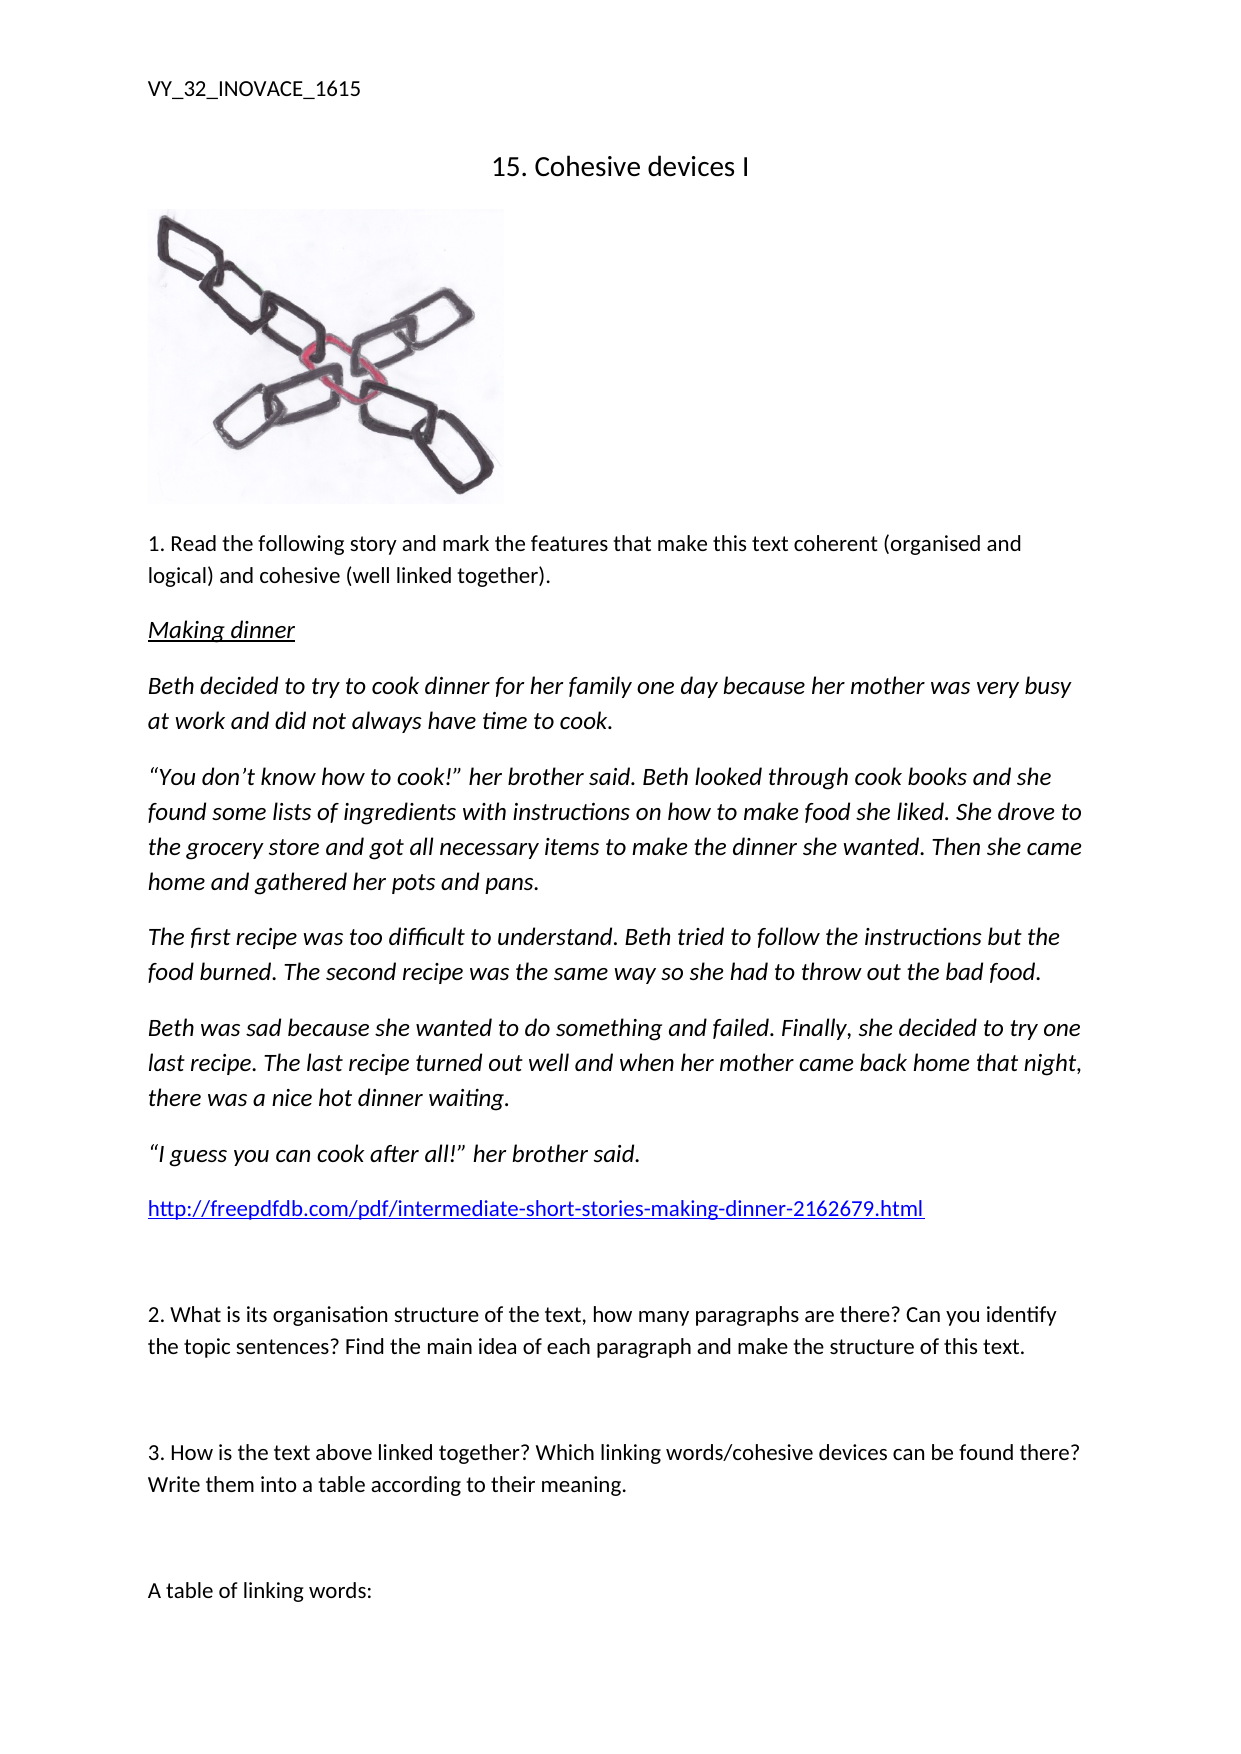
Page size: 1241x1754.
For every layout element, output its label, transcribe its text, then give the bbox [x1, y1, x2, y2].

text Making dinner [148, 614, 1093, 644]
text A table of linking words: [148, 1576, 1093, 1604]
text 2. What is its organisation structure of the text, how many paragraphs are there? Can you identify the topic sentences? Find the main idea of each paragraph and make the structure of this text. [148, 1300, 1093, 1360]
text Beth decided to try to cook dinner for her family one day because her mother was very busy at work and did not always have time to cook. [148, 670, 1093, 735]
picture [147, 209, 504, 504]
text Beth was sad because she wanted to do something and failed. Finally, she decided to try one last recipe. The last recipe turned out well and when her mother came back home that night, there was a nice hot dinner waiting. [148, 1012, 1093, 1113]
text “I guess you can cook after all!” her brother said. [148, 1138, 1093, 1169]
text 15. Cohesive devices I [148, 148, 1093, 183]
text 3. How is the text above linked together? Which linking words/cohesive devices can be found there? Write them into a table according to their meaning. [148, 1438, 1093, 1498]
text http://freepdfdb.com/pdf/intermediate-short-stories-making-dinner-2162679.html [148, 1194, 1093, 1222]
text The first recipe was too difficult to understand. Beth tried to follow the instructions but the food burned. The second recipe was the same way so she had to throw out the bad food. [148, 921, 1093, 987]
text “You don’t know how to cook!” her brother said. Beth looked through cook books and she found some lists of ingredients with instructions on how to make food she liked. She drove to the grocery store and got all necessary items to make the dinner she wanted. Then she came home and gathered her pots and pans. [148, 761, 1093, 896]
text 1. Read the following story and mark the features that make this text coherent (organised and logical) and cohesive (well linked together). [148, 529, 1093, 589]
